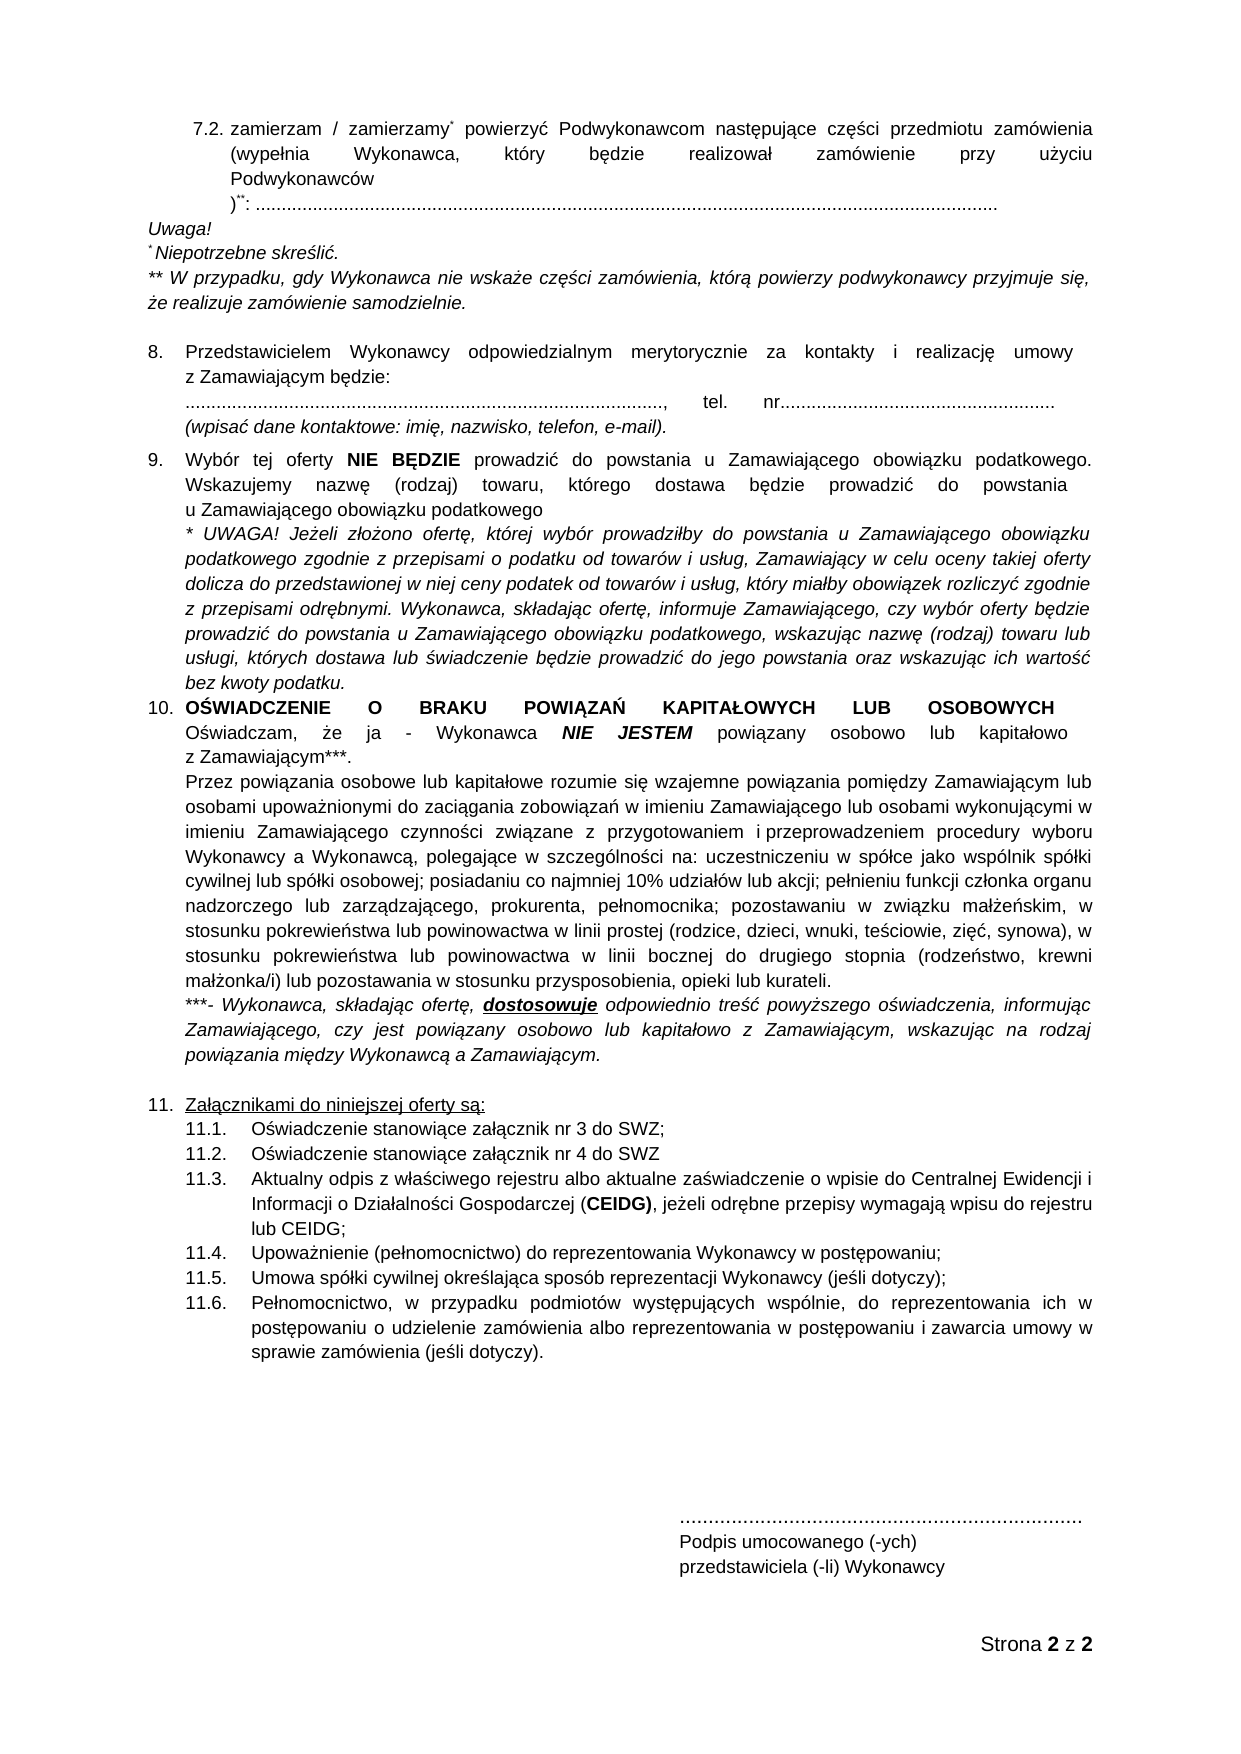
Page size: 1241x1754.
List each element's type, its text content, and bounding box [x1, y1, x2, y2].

list Przedstawicielem Wykonawcy odpowiedzialnym merytorycznie za kontakty i realizację umowy z Zamawiającym będzie: [148, 341, 1093, 388]
list OŚWIADCZENIE O BRAKU POWIĄZAŃ KAPITAŁOWYCH LUB OSOBOWYCH Oświadczam, że ja - Wykonawca NIE JESTEM powiązany osobowo lub kapitałowo z Zamawiającym***. [148, 697, 1093, 768]
list Oświadczenie stanowiące załącznik nr 4 do SWZ [185, 1143, 1093, 1164]
list Oświadczenie stanowiące załącznik nr 3 do SWZ; [185, 1118, 1093, 1140]
list Umowa spółki cywilnej określająca sposób reprezentacji Wykonawcy (jeśli dotyczy); [185, 1267, 1093, 1288]
list Aktualny odpis z właściwego rejestru albo aktualne zaświadczenie o wpisie do Centralnej Ewidencji i Informacji o Działalności Gospodarczej (CEIDG), jeżeli odrębne przepisy wymagają wpisu do rejestru lub CEIDG; [185, 1168, 1093, 1239]
text * Niepotrzebne skreślić. [148, 242, 1093, 264]
list Załącznikami do niniejszej oferty są: [148, 1093, 1093, 1115]
list Pełnomocnictwo, w przypadku podmiotów występujących wspólnie, do reprezentowania ich w postępowaniu o udzielenie zamówienia albo reprezentowania w postępowaniu i zawarcia umowy w sprawie zamówienia (jeśli dotyczy). [185, 1292, 1093, 1363]
text Podpis umocowanego (-ych) [679, 1531, 1093, 1553]
list zamierzam / zamierzamy* powierzyć Podwykonawcom następujące części przedmiotu zamówienia (wypełnia Wykonawca, który będzie realizował zamówienie przy użyciu Podwykonawców)**: ............................................................................................................................................... [193, 118, 1093, 214]
text ***- Wykonawca, składając ofertę, dostosowuje odpowiednio treść powyższego oświadczenia, informując Zamawiającego, czy jest powiązany osobowo lub kapitałowo z Zamawiającym, wskazując na rodzaj powiązania między Wykonawcą a Zamawiającym. [185, 994, 1093, 1065]
text ...................................................................... [679, 1503, 1093, 1527]
text Przez powiązania osobowe lub kapitałowe rozumie się wzajemne powiązania pomiędzy Zamawiającym lub osobami upoważnionymi do zaciągania zobowiązań w imieniu Zamawiającego lub osobami wykonującymi w imieniu Zamawiającego czynności związane z przygotowaniem i przeprowadzeniem procedury wyboru Wykonawcy a Wykonawcą, polegające w szczególności na: uczestniczeniu w spółce jako wspólnik spółki cywilnej lub spółki osobowej; posiadaniu co najmniej 10% udziałów lub akcji; pełnieniu funkcji członka organu nadzorczego lub zarządzającego, prokurenta, pełnomocnika; pozostawaniu w związku małżeńskim, w stosunku pokrewieństwa lub powinowactwa w linii prostej (rodzice, dzieci, wnuki, teściowie, zięć, synowa), w stosunku pokrewieństwa lub powinowactwa w linii bocznej do drugiego stopnia (rodzeństwo, krewni małżonka/i) lub pozostawania w stosunku przysposobienia, opieki lub kurateli. [185, 771, 1093, 991]
text ** W przypadku, gdy Wykonawca nie wskaże części zamówienia, którą powierzy podwykonawcy przyjmuje się, że realizuje zamówienie samodzielnie. [148, 267, 1093, 313]
text ............................................................................................, tel. nr..................................................... (wpisać dane kontaktowe: imię, nazwisko, telefon, e-mail). [185, 391, 1093, 437]
list Wybór tej oferty NIE BĘDZIE prowadzić do powstania u Zamawiającego obowiązku podatkowego. Wskazujemy nazwę (rodzaj) towaru, którego dostawa będzie prowadzić do powstania u Zamawiającego obowiązku podatkowego [148, 449, 1093, 520]
text Uwaga! [148, 217, 1093, 239]
list Upoważnienie (pełnomocnictwo) do reprezentowania Wykonawcy w postępowaniu; [185, 1242, 1093, 1264]
text przedstawiciela (-li) Wykonawcy [679, 1556, 1093, 1577]
text * UWAGA! Jeżeli złożono ofertę, której wybór prowadziłby do powstania u Zamawiającego obowiązku podatkowego zgodnie z przepisami o podatku od towarów i usług, Zamawiający w celu oceny takiej oferty dolicza do przedstawionej w niej ceny podatek od towarów i usług, który miałby obowiązek rozliczyć zgodnie z przepisami odrębnymi. Wykonawca, składając ofertę, informuje Zamawiającego, czy wybór oferty będzie prowadzić do powstania u Zamawiającego obowiązku podatkowego, wskazując nazwę (rodzaj) towaru lub usługi, których dostawa lub świadczenie będzie prowadzić do jego powstania oraz wskazując ich wartość bez kwoty podatku. [185, 523, 1093, 693]
